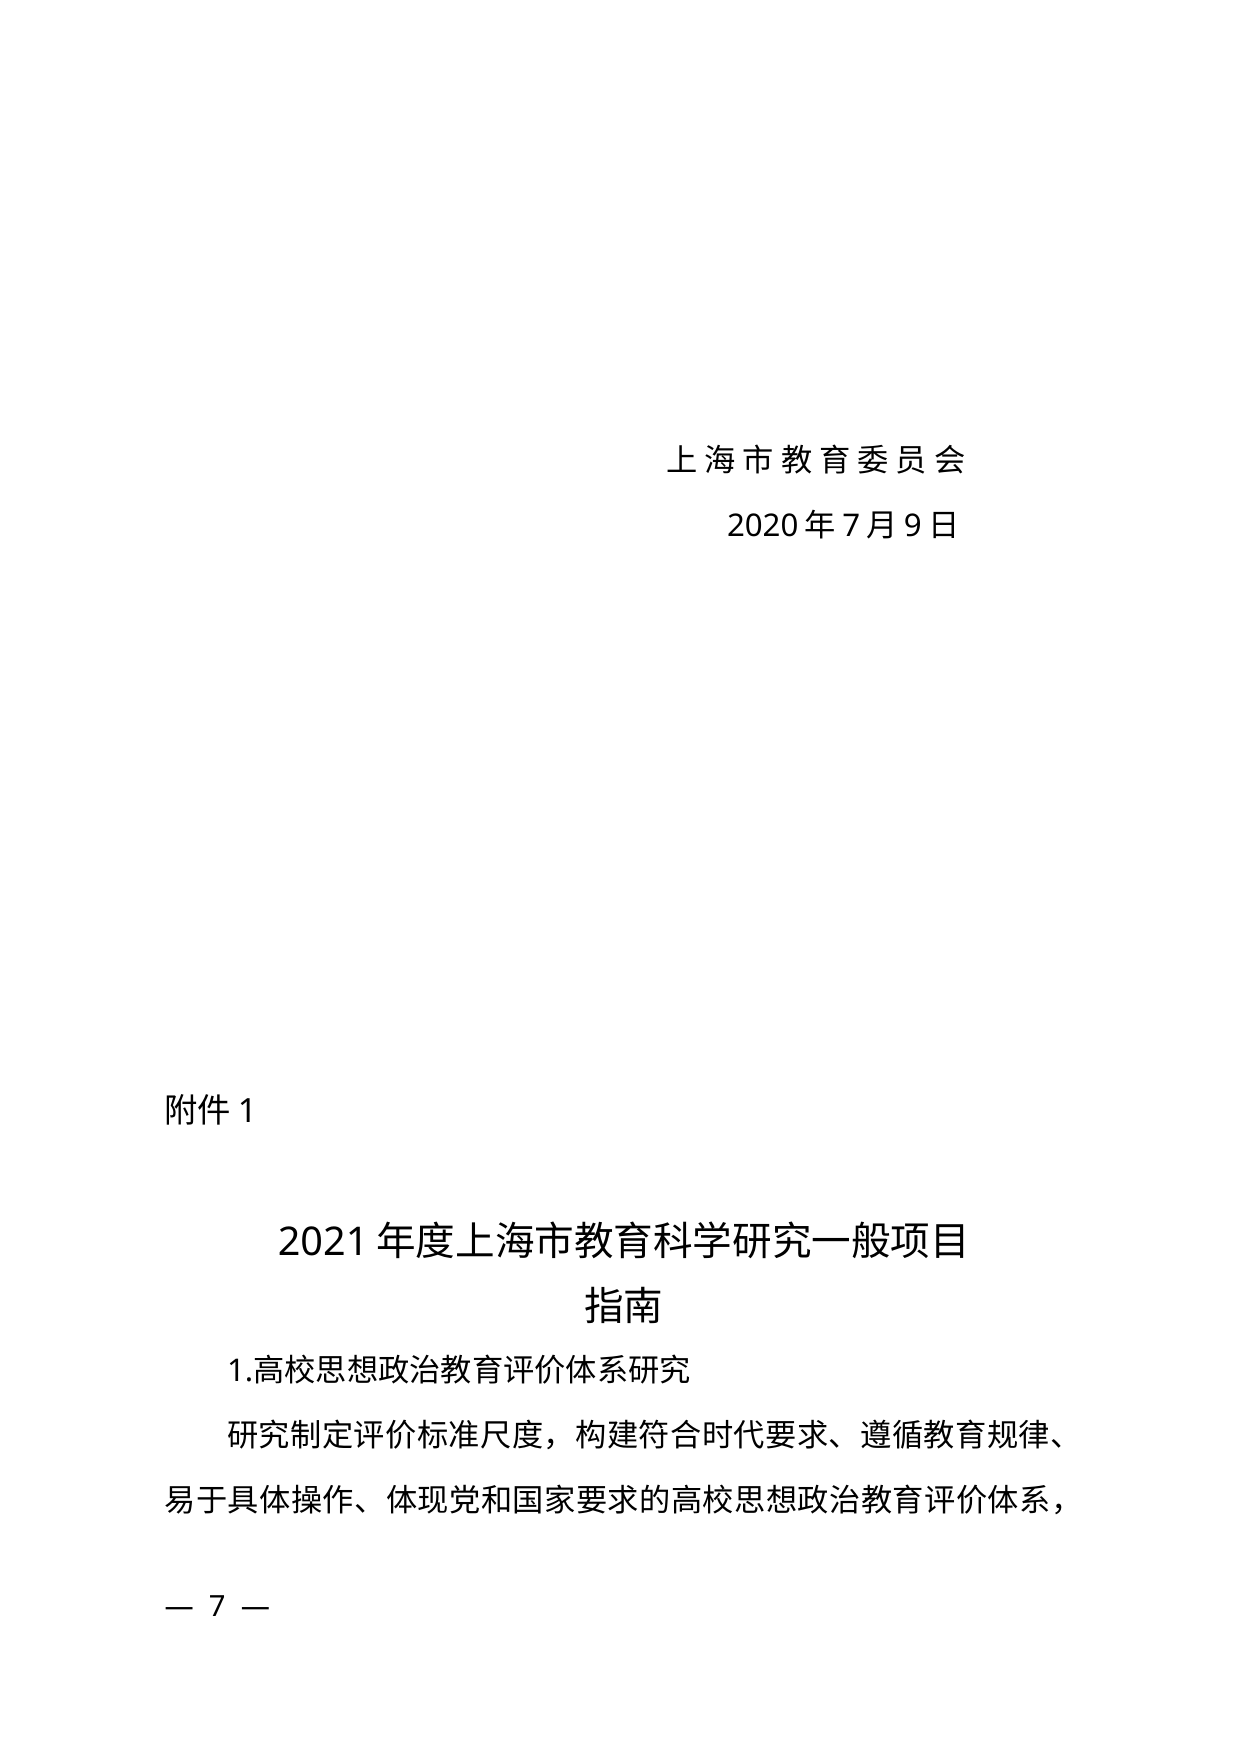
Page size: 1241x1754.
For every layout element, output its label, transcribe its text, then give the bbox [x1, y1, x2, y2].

text 2020年7月9日 [164, 491, 1046, 556]
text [164, 1401, 1083, 1531]
text 指南 [164, 1271, 1083, 1336]
text 附件1 [164, 1076, 1083, 1141]
text 1.高校思想政治教育评价体系研究 [164, 1336, 1083, 1401]
text 2021年度上海市教育科学研究一般项目 [164, 1206, 1083, 1271]
text 上 海 市 教 育 委 员 会 [164, 426, 1046, 491]
